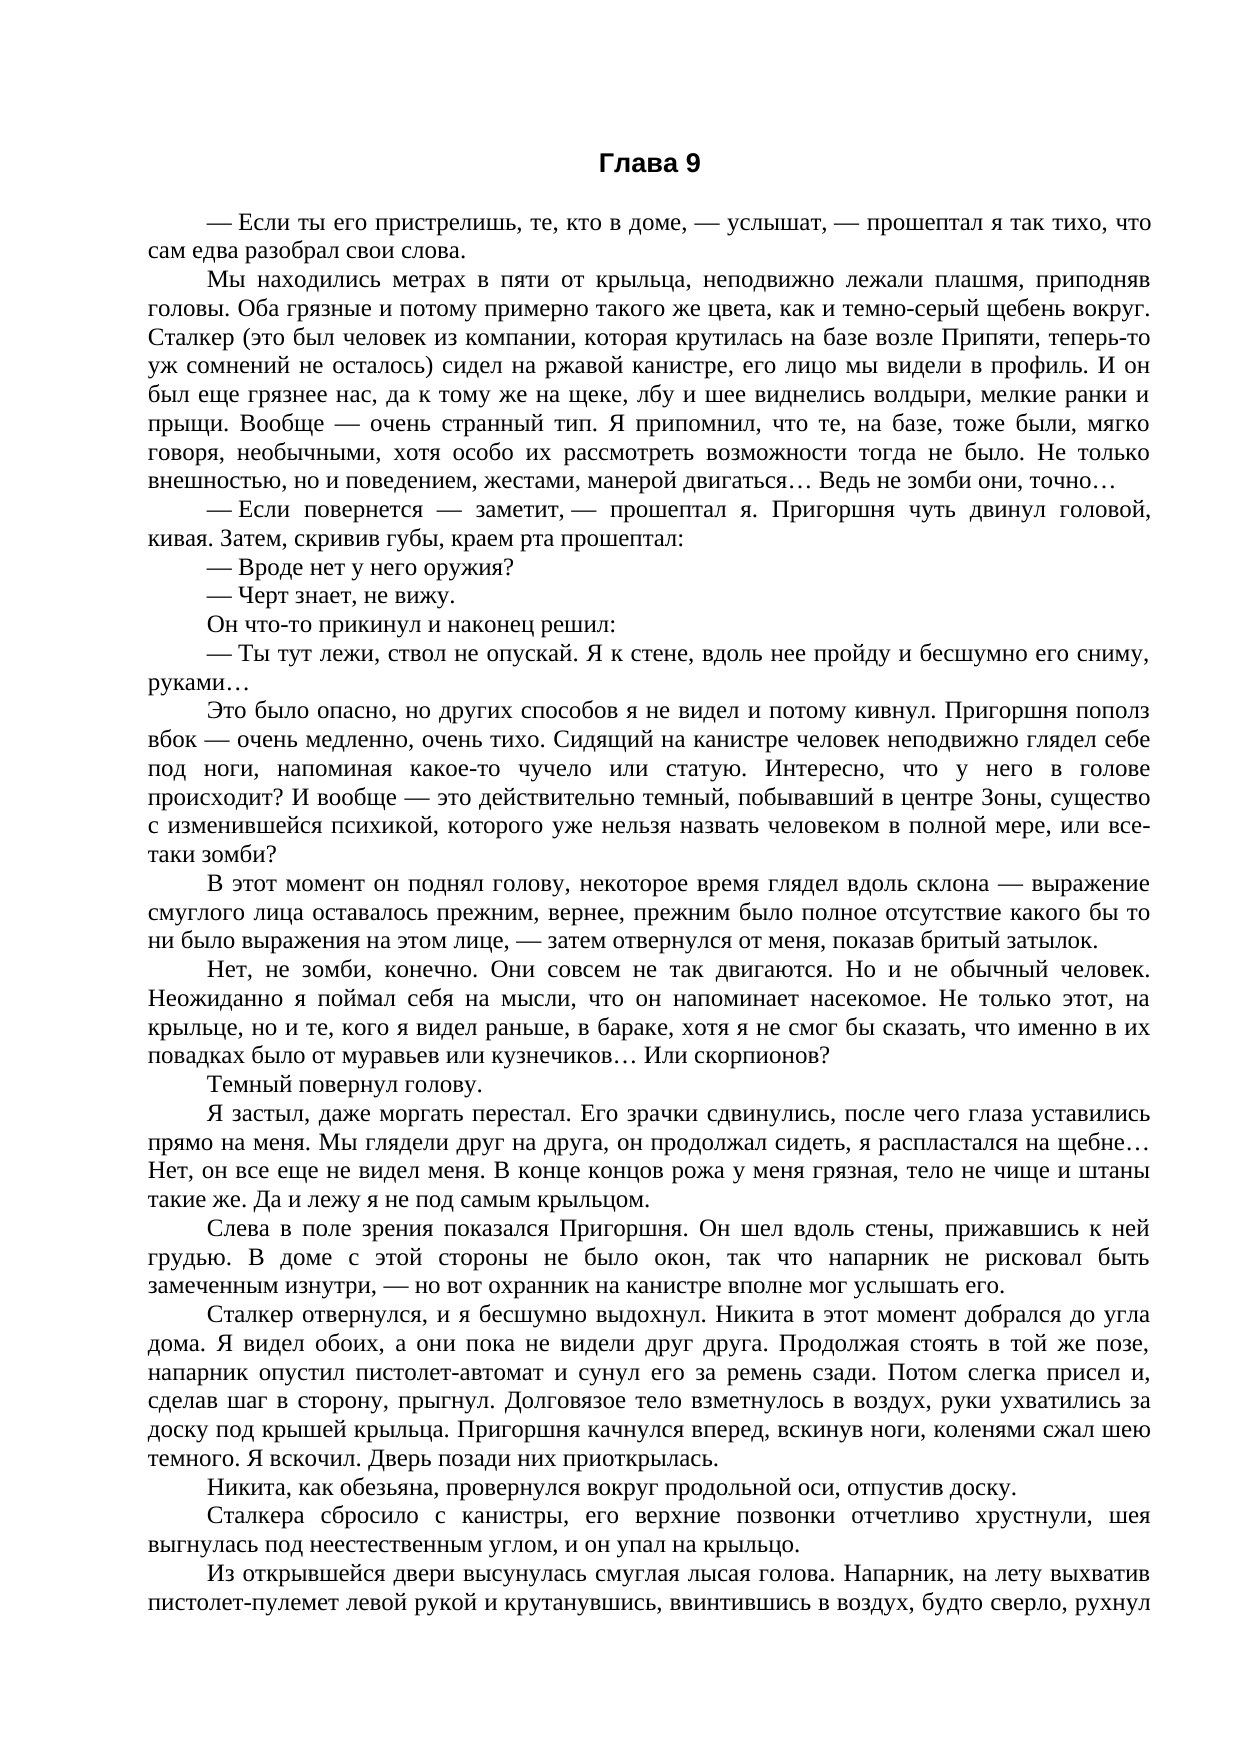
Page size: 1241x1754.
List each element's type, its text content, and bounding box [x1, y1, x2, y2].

text Сталкера сбросило с канистры, его верхние позвонки отчетливо хрустнули, шея выгнулась под неестественным углом, и он упал на крыльцо. [148, 1501, 1152, 1558]
text Слева в поле зрения показался Пригоршня. Он шел вдоль стены, прижавшись к ней грудью. В доме с этой стороны не было окон, так что напарник не рисковал быть замеченным изнутри, — но вот охранник на канистре вполне мог услышать его. [148, 1213, 1152, 1299]
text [148, 1558, 1152, 1616]
text — Черт знает, не вижу. [148, 581, 1152, 609]
text — Если ты его пристрелишь, те, кто в доме, — услышат, — прошептал я так тихо, что сам едва разобрал свои слова. [148, 207, 1152, 264]
text Темный повернул голову. [148, 1069, 1152, 1098]
text Мы находились метрах в пяти от крыльца, неподвижно лежали плашмя, приподняв головы. Оба грязные и потому примерно такого же цвета, как и темно-серый щебень вокруг. Сталкер (это был человек из компании, которая крутилась на базе возле Припяти, теперь-то уж сомнений не осталось) сидел на ржавой канистре, его лицо мы видели в профиль. И он был еще грязнее нас, да к тому же на щеке, лбу и шее виднелись волдыри, мелкие ранки и прыщи. Вообще — очень странный тип. Я припомнил, что те, на базе, тоже были, мягко говоря, необычными, хотя особо их рассмотреть возможности тогда не было. Не только внешностью, но и поведением, жестами, манерой двигаться… Ведь не зомби они, точно… [148, 264, 1152, 494]
text — Вроде нет у него оружия? [148, 552, 1152, 581]
text Нет, не зомби, конечно. Они совсем не так двигаются. Но и не обычный человек. Неожиданно я поймал себя на мысли, что он напоминает насекомое. Не только этот, на крыльце, но и те, кого я видел раньше, в бараке, хотя я не смог бы сказать, что именно в их повадках было от муравьев или кузнечиков… Или скорпионов? [148, 954, 1152, 1069]
text — Если повернется — заметит, — прошептал я. Пригоршня чуть двинул головой, кивая. Затем, скривив губы, краем рта прошептал: [148, 494, 1152, 552]
subtitle Глава 9 [148, 147, 1152, 178]
text Он что-то прикинул и наконец решил: [148, 609, 1152, 638]
text Никита, как обезьяна, провернулся вокруг продольной оси, отпустив доску. [148, 1472, 1152, 1501]
text Сталкер отвернулся, и я бесшумно выдохнул. Никита в этот момент добрался до угла дома. Я видел обоих, а они пока не видели друг друга. Продолжая стоять в той же позе, напарник опустил пистолет-автомат и сунул его за ремень сзади. Потом слегка присел и, сделав шаг в сторону, прыгнул. Долговязое тело взметнулось в воздух, руки ухватились за доску под крышей крыльца. Пригоршня качнулся вперед, вскинув ноги, коленями сжал шею темного. Я вскочил. Дверь позади них приоткрылась. [148, 1299, 1152, 1472]
text Это было опасно, но других способов я не видел и потому кивнул. Пригоршня пополз вбок — очень медленно, очень тихо. Сидящий на канистре человек неподвижно глядел себе под ноги, напоминая какое-то чучело или статую. Интересно, что у него в голове происходит? И вообще — это действительно темный, побывавший в центре Зоны, существо с изменившейся психикой, которого уже нельзя назвать человеком в полной мере, или все-таки зомби? [148, 696, 1152, 868]
text — Ты тут лежи, ствол не опускай. Я к стене, вдоль нее пройду и бесшумно его сниму, руками… [148, 638, 1152, 696]
text В этот момент он поднял голову, некоторое время глядел вдоль склона — выражение смуглого лица оставалось прежним, вернее, прежним было полное отсутствие какого бы то ни было выражения на этом лице, — затем отвернулся от меня, показав бритый затылок. [148, 868, 1152, 954]
text Я застыл, даже моргать перестал. Его зрачки сдвинулись, после чего глаза уставились прямо на меня. Мы глядели друг на друга, он продолжал сидеть, я распластался на щебне… Нет, он все еще не видел меня. В конце концов рожа у меня грязная, тело не чище и штаны такие же. Да и лежу я не под самым крыльцом. [148, 1098, 1152, 1213]
